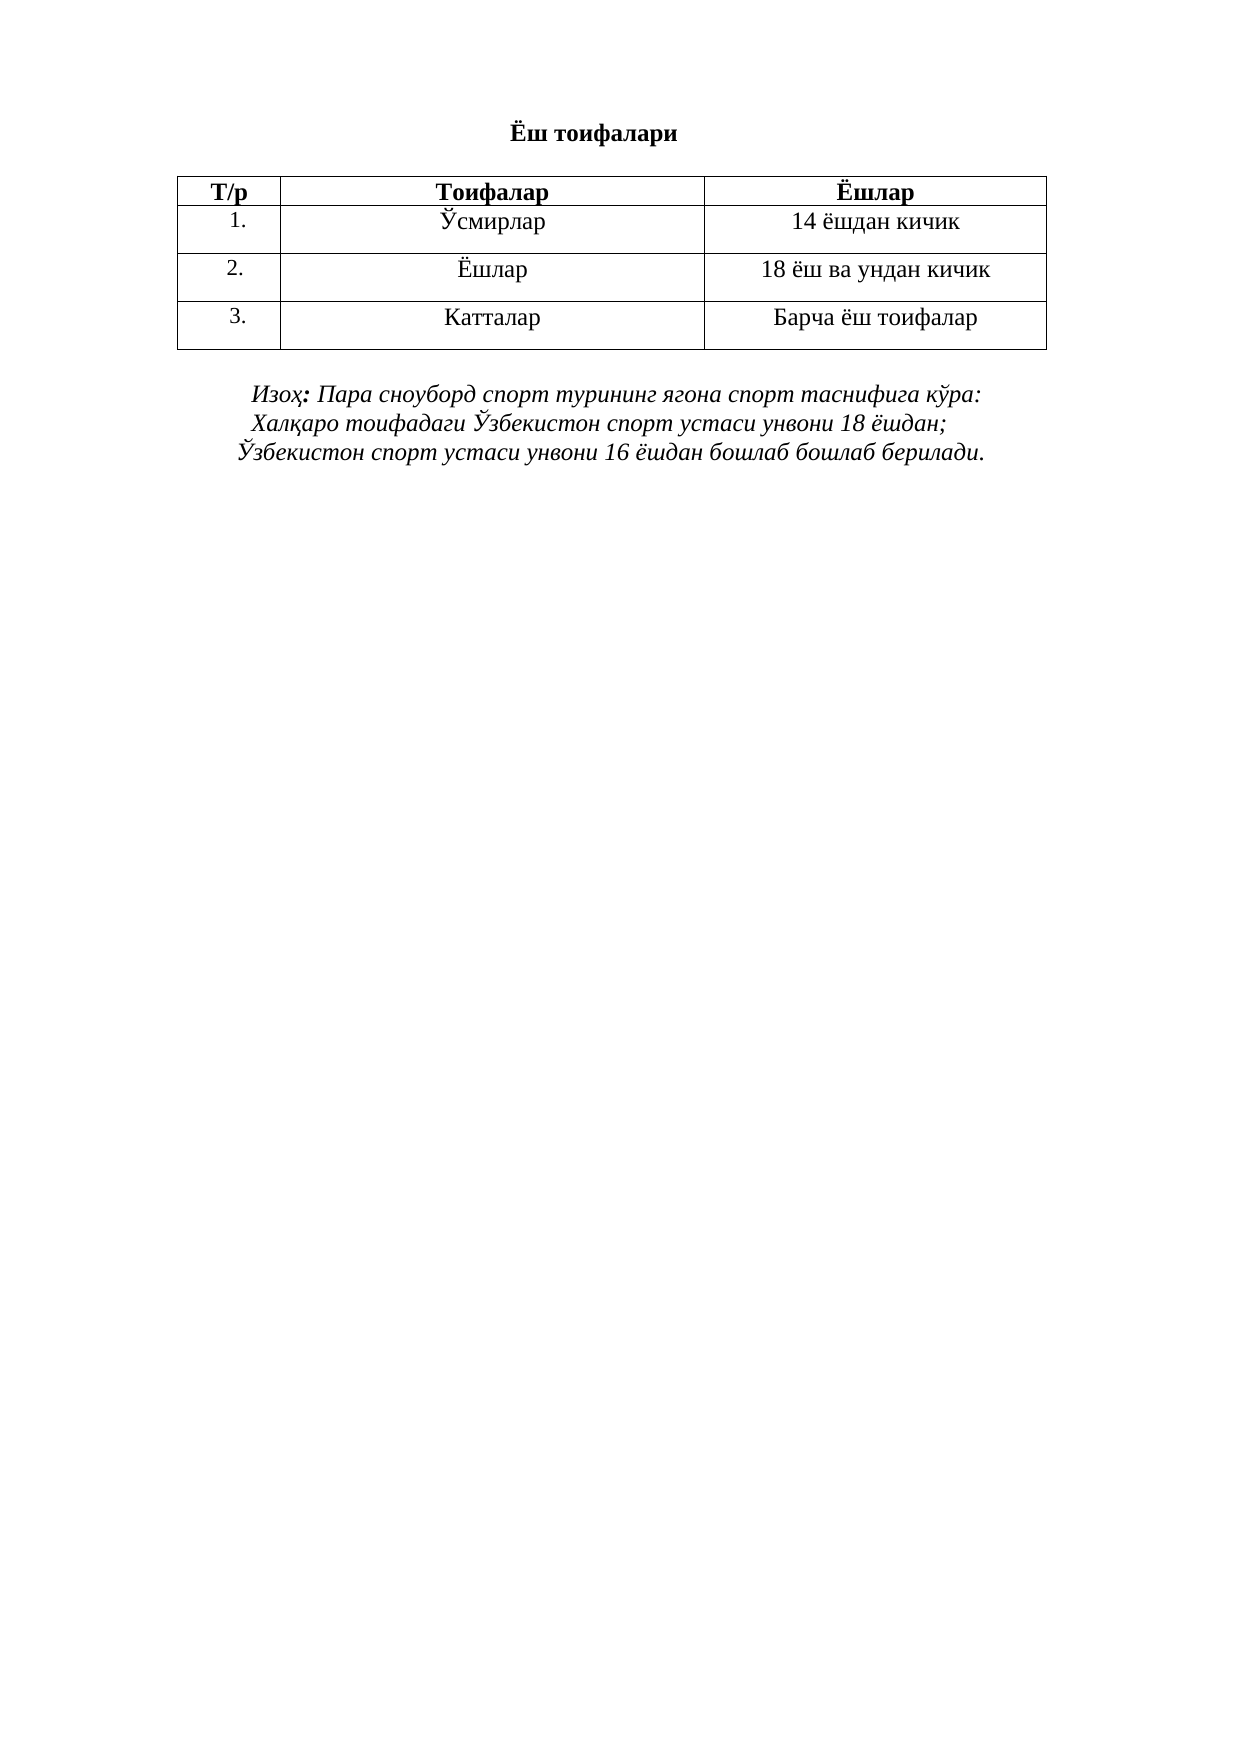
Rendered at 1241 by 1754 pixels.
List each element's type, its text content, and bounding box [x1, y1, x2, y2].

text Ўзбекистон спорт устаси унвони 16 ёшдан бошлаб бошлаб берилади. [177, 437, 1152, 466]
text Ёш тоифалари [177, 118, 1010, 147]
table_cell Ёшлар [281, 254, 704, 301]
table_cell Барча ёш тоифалар [705, 302, 1046, 349]
table_cell Катталар [281, 302, 704, 349]
table_header Ёшлар [705, 177, 1046, 205]
text Халқаро тоифадаги Ўзбекистон спорт устаси унвони 18 ёшдан; [177, 408, 1128, 437]
table_cell 18 ёш ва ундан кичик [705, 254, 1046, 301]
table_cell Ўсмирлар [281, 206, 704, 253]
table_cell [178, 302, 280, 349]
table_cell [178, 206, 280, 253]
table_cell 14 ёшдан кичик [705, 206, 1046, 253]
table_cell [178, 254, 280, 301]
subtitle Изоҳ: Пара сноуборд спорт турининг ягона спорт таснифига кўра: [177, 379, 1152, 408]
table_header Т/р [178, 177, 280, 205]
table_header Тоифалар [281, 177, 704, 205]
